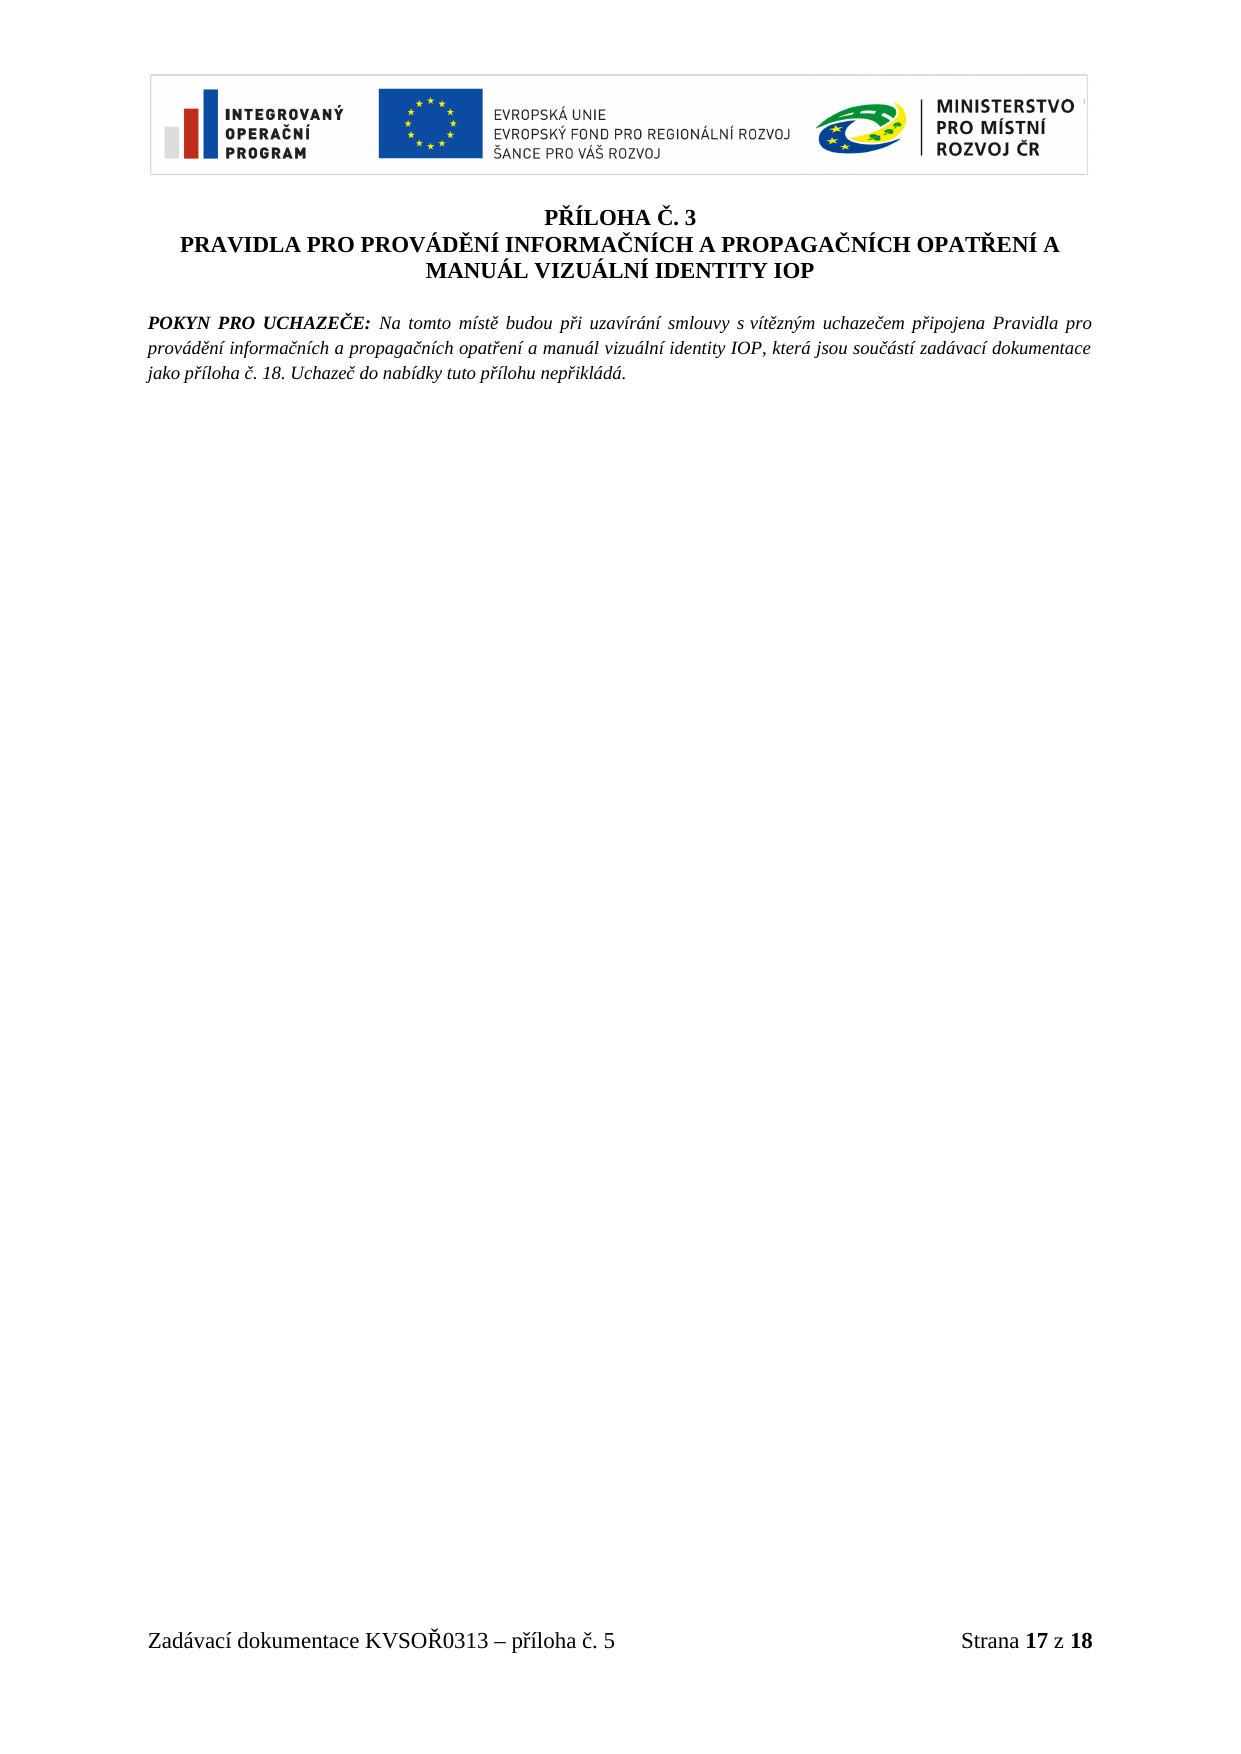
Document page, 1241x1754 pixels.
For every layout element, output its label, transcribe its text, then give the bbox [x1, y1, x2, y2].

text POKYN PRO UCHAZEČE: Na tomto místě budou při uzavírání smlouvy s vítězným uchazečem připojena Pravidla pro provádění informačních a propagačních opatření a manuál vizuální identity IOP, která jsou součástí zadávací dokumentace jako příloha č. 18. Uchazeč do nabídky tuto přílohu nepřikládá. [148, 312, 1093, 383]
title PŘÍLOHA Č. 3 [148, 204, 1093, 231]
title PRAVIDLA PRO PROVÁDĚNÍ INFORMAČNÍCH A PROPAGAČNÍCH OPATŘENÍ A MANUÁL VIZUÁLNÍ IDENTITY IOP [148, 231, 1093, 283]
picture [147, 73, 1093, 176]
